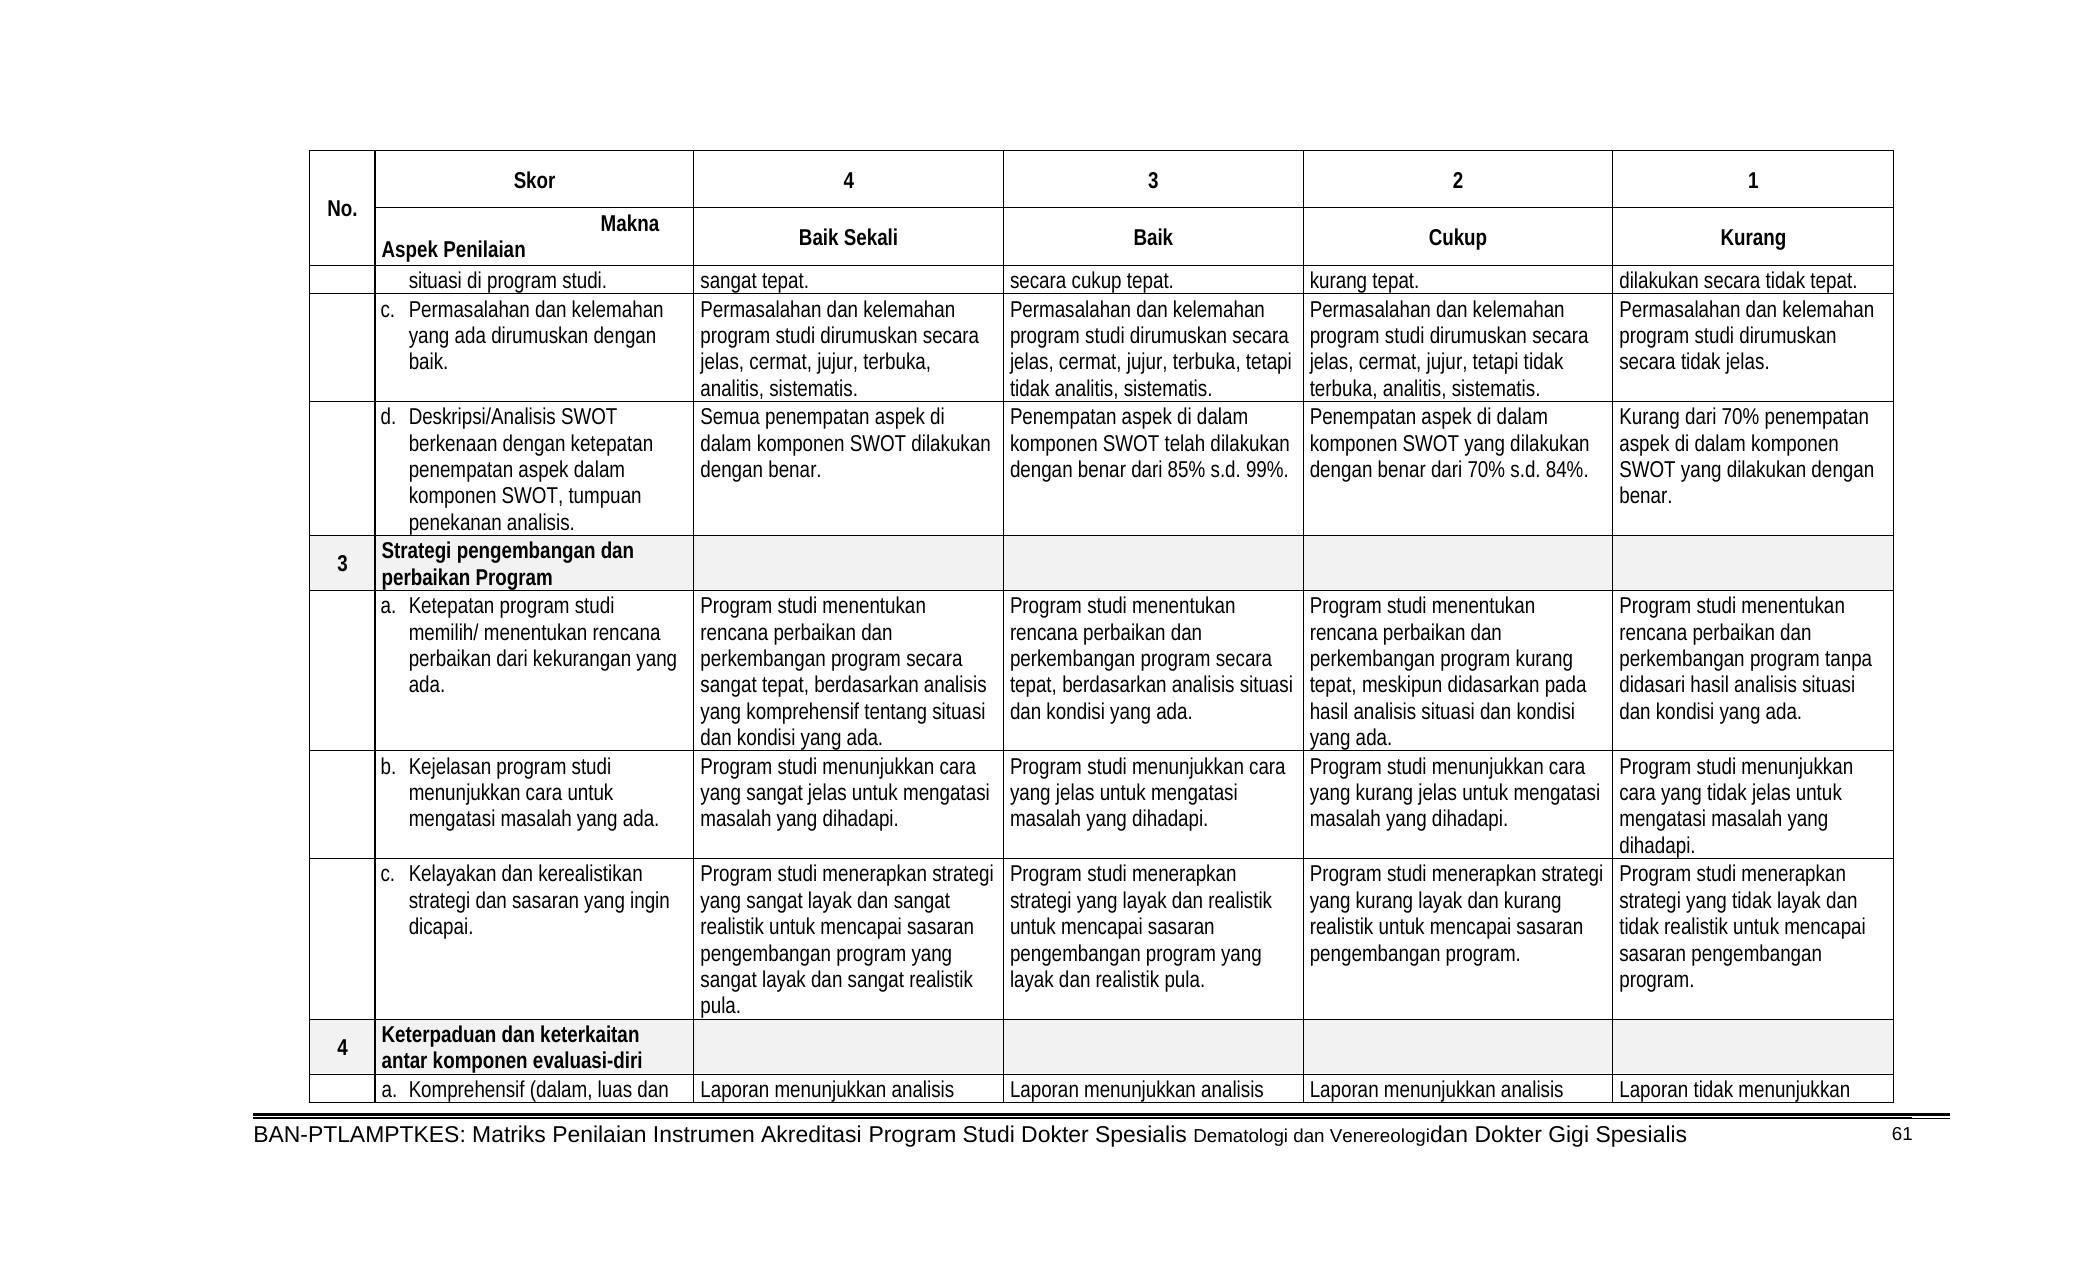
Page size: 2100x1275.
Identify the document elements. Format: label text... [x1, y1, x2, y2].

table_cell [1004, 536, 1303, 590]
table_cell Makna Aspek Penilaian [376, 208, 693, 264]
table_cell Permasalahan dan kelemahan program studi dirumuskan secara jelas, cermat, jujur, terbuka, analitis, sistematis. [694, 294, 1003, 401]
table_cell Appraisal, judgment, evaluasi, asesmen atas fakta tentang situasi di program studi dilakukan secara cukup tepat. [1004, 266, 1303, 293]
table_cell Ketepatan program studi memilih/ menentukan rencana perbaikan dari kekurangan yang ada. [376, 591, 693, 750]
table_header 3 [1004, 151, 1303, 207]
table_cell Penempatan aspek di dalam komponen SWOT telah dilakukan dengan benar dari 85% s.d. 99%. [1004, 402, 1303, 535]
table_cell Permasalahan dan kelemahan program studi dirumuskan secara jelas, cermat, jujur, tetapi tidak terbuka, analitis, sistematis. [1304, 294, 1612, 401]
table_cell [310, 1075, 374, 1102]
table_cell Program studi menentukan rencana perbaikan dan perkembangan program kurang tepat, meskipun didasarkan pada hasil analisis situasi dan kondisi yang ada. [1304, 591, 1612, 750]
table_cell Kurang dari 70% penempatan aspek di dalam komponen SWOT yang dilakukan dengan benar. [1613, 402, 1893, 535]
table_header 1 [1613, 151, 1893, 207]
table_cell [1304, 536, 1612, 590]
table_cell Permasalahan dan kelemahan program studi dirumuskan secara jelas, cermat, jujur, terbuka, tetapi tidak analitis, sistematis. [1004, 294, 1303, 401]
table_cell Program studi menentukan rencana perbaikan dan perkembangan program secara tepat, berdasarkan analisis situasi dan kondisi yang ada. [1004, 591, 1303, 750]
table_cell Laporan menunjukkan analisis seseluruhan komponen evaluasi-diri yang mendalam, komprehensif, tetapi tidak sistemik. [1004, 1075, 1303, 1102]
table_cell [310, 266, 374, 293]
table_cell 3 [310, 536, 374, 590]
table_cell Laporan menunjukkan analisis keseluruhan komponen evaluasi-diri yang mendalam, komprehensif, dan sistemik. [694, 1075, 1003, 1102]
table_cell Program studi menunjukkan cara yang tidak jelas untuk mengatasi masalah yang dihadapi. [1613, 751, 1893, 858]
table_cell Program studi menentukan rencana perbaikan dan perkembangan program tanpa didasari hasil analisis situasi dan kondisi yang ada. [1613, 591, 1893, 750]
table_cell Program studi menunjukkan cara yang sangat jelas untuk mengatasi masalah yang dihadapi. [694, 751, 1003, 858]
table_cell Laporan menunjukkan analisis seseluruhan komponen evaluasi-diri yang mendalam, tetapi tidak komprehensif dan sistemik. [1304, 1075, 1612, 1102]
table_cell Laporan tidak menunjukkan analisis yang mendalam, komprehensif, dan sistemik. [1613, 1075, 1893, 1102]
table_cell Appraisal, judgment, evaluasi, asesmen atas fakta tentang situasi di program studi dilakukan secara sangat tepat. [694, 266, 1003, 293]
table_cell Appraisal, judgment, evaluasi, asesmen atas fakta tentang situasi di program studi dilakukan secara kurang tepat. [1304, 266, 1612, 293]
table_cell Program studi menerapkan strategi yang sangat layak dan sangat realistik untuk mencapai sasaran pengembangan program yang sangat layak dan sangat realistik pula. [694, 859, 1003, 1018]
table_cell [310, 751, 374, 858]
table_header 4 [694, 151, 1003, 207]
table_cell Kelayakan dan kerealistikan strategi dan sasaran yang ingin dicapai. [376, 859, 693, 1018]
table_cell Baik [1004, 208, 1303, 264]
table_cell [310, 294, 374, 401]
table_cell [694, 536, 1003, 590]
table_cell Program studi menunjukkan cara yang jelas untuk mengatasi masalah yang dihadapi. [1004, 751, 1303, 858]
table_cell Semua penempatan aspek di dalam komponen SWOT dilakukan dengan benar. [694, 402, 1003, 535]
table_cell [1613, 536, 1893, 590]
table_cell Deskripsi/Analisis SWOT berkenaan dengan ketepatan penempatan aspek dalam komponen SWOT, tumpuan penekanan analisis. [376, 402, 693, 535]
table_cell Program studi menerapkan strategi yang kurang layak dan kurang realistik untuk mencapai sasaran pengembangan program. [1304, 859, 1612, 1018]
table_cell Program studi menentukan rencana perbaikan dan perkembangan program secara sangat tepat, berdasarkan analisis yang komprehensif tentang situasi dan kondisi yang ada. [694, 591, 1003, 750]
table_cell [310, 859, 374, 1018]
table_cell [694, 1020, 1003, 1073]
table_cell [310, 402, 374, 535]
table_cell [1613, 1020, 1893, 1073]
table_cell Kurang [1613, 208, 1893, 264]
table_cell Permasalahan dan kelemahan program studi dirumuskan secara tidak jelas. [1613, 294, 1893, 401]
table_cell Keterpaduan dan keterkaitan antar komponen evaluasi-diri [376, 1020, 693, 1073]
table_cell Program studi menunjukkan cara yang kurang jelas untuk mengatasi masalah yang dihadapi. [1304, 751, 1612, 858]
table_cell Ketepatan dalam melakukan appraisal,judgment, evaluasi, asesmen atas fakta tentang situasi di program studi. [376, 266, 693, 293]
table_cell Komprehensif (dalam, luas dan terpadu). [376, 1075, 693, 1102]
table_cell [1004, 1020, 1303, 1073]
table_cell [310, 591, 374, 750]
table_cell Strategi pengembangan dan perbaikan Program [376, 536, 693, 590]
table_cell Kejelasan program studi menunjukkan cara untuk mengatasi masalah yang ada. [376, 751, 693, 858]
table_cell Program studi menerapkan strategi yang layak dan realistik untuk mencapai sasaran pengembangan program yang layak dan realistik pula. [1004, 859, 1303, 1018]
table_cell Program studi menerapkan strategi yang tidak layak dan tidak realistik untuk mencapai sasaran pengembangan program. [1613, 859, 1893, 1018]
table_header 2 [1304, 151, 1612, 207]
table_cell [1304, 1020, 1612, 1073]
table_header Skor [376, 151, 693, 207]
table_cell Permasalahan dan kelemahan yang ada dirumuskan dengan baik. [376, 294, 693, 401]
table_cell Penempatan aspek di dalam komponen SWOT yang dilakukan dengan benar dari 70% s.d. 84%. [1304, 402, 1612, 535]
table_cell Baik Sekali [694, 208, 1003, 264]
table_header No. [310, 151, 374, 264]
table_cell 4 [310, 1020, 374, 1073]
table_cell Cukup [1304, 208, 1612, 264]
table_cell Appraisal, judgment, evaluasi, asesmen atas fakta tentang situasi di program studi dilakukan secara tidak tepat. [1613, 266, 1893, 293]
